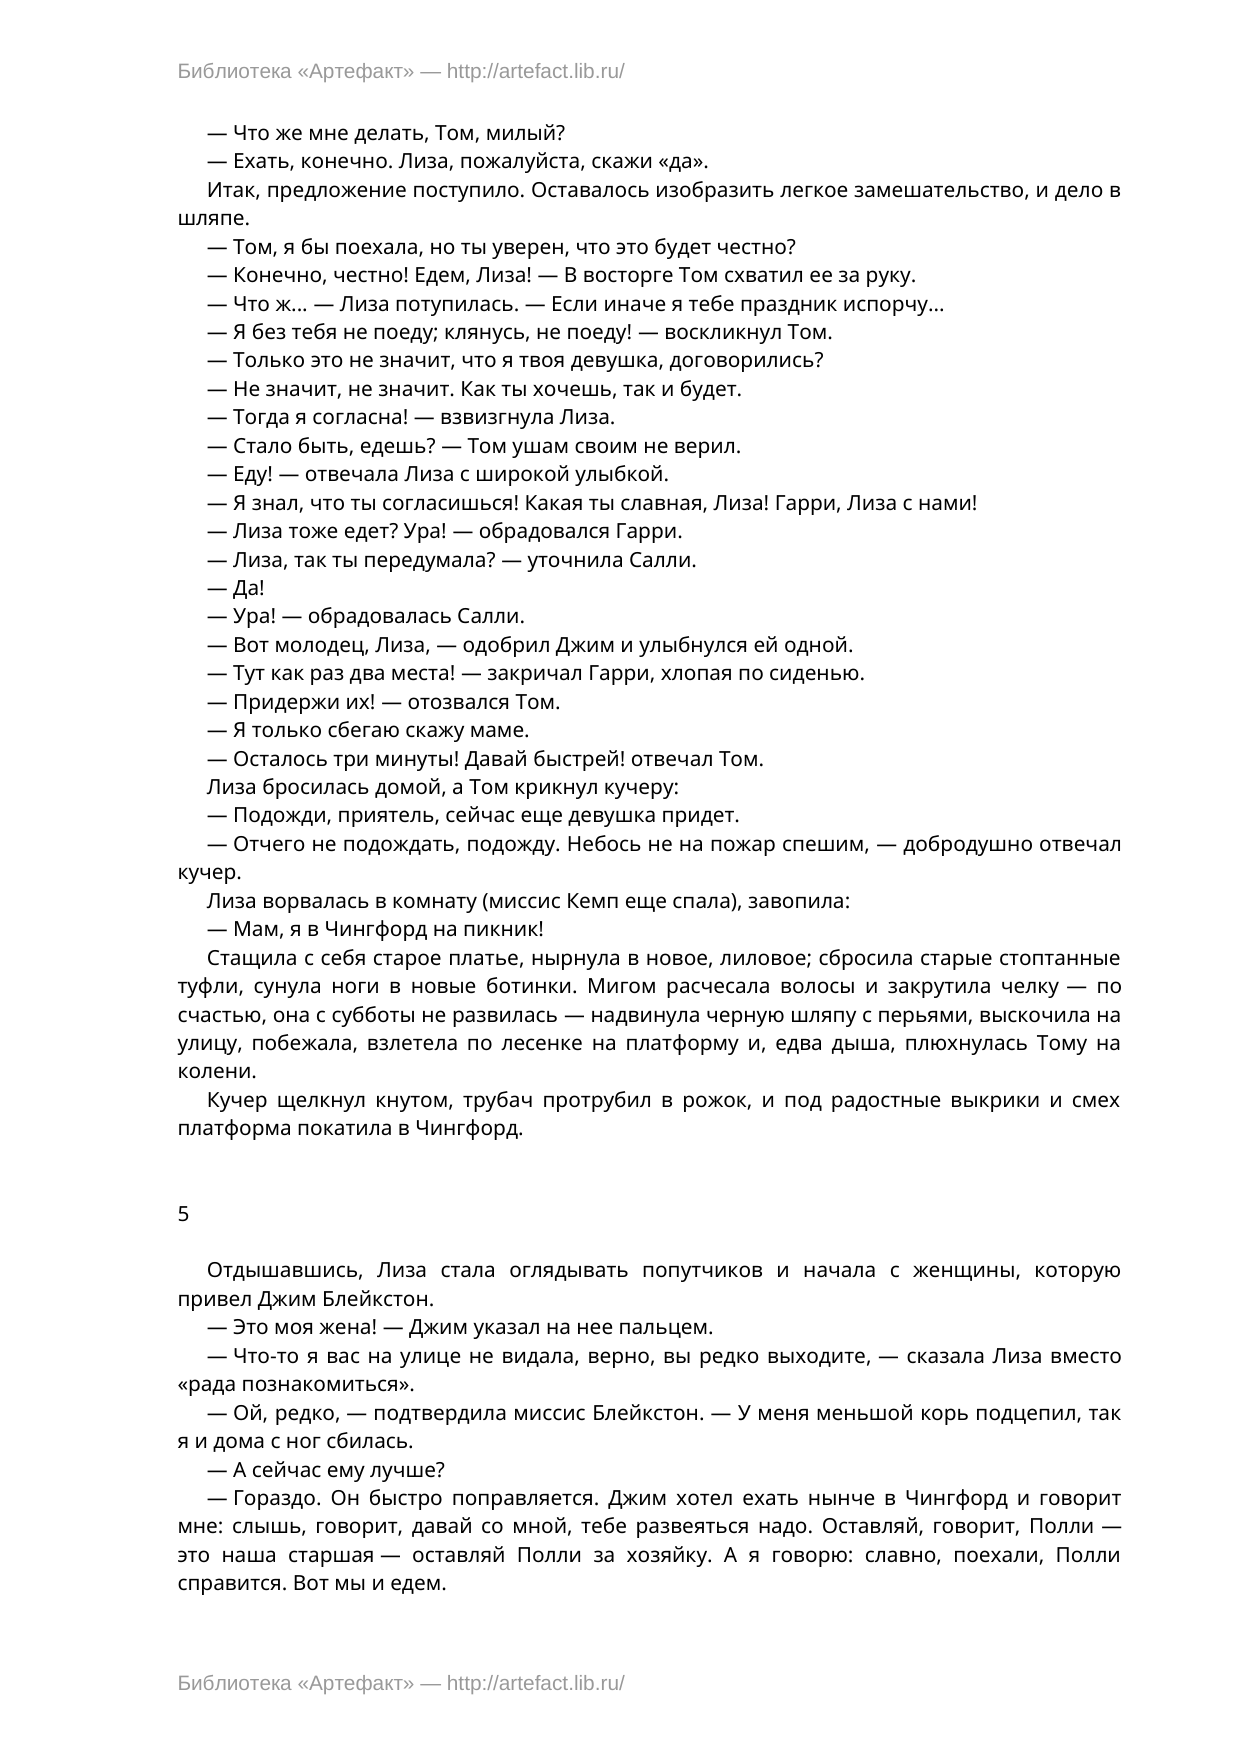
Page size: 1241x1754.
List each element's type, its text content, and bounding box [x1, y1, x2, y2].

text — Я только сбегаю скажу маме. [177, 715, 1122, 744]
text — Только это не значит, что я твоя девушка, договорились? [177, 346, 1122, 374]
text — Что-то я вас на улице не видала, верно, вы редко выходите, — сказала Лиза вместо «рада познакомиться». [177, 1341, 1122, 1398]
text — Не значит, не значит. Как ты хочешь, так и будет. [177, 374, 1122, 402]
text — Это моя жена! — Джим указал на нее пальцем. [177, 1312, 1122, 1341]
text — Ехать, конечно. Лиза, пожалуйста, скажи «да». [177, 147, 1122, 175]
text — Отчего не подождать, подожду. Небось не на пожар спешим, — добродушно отвечал кучер. [177, 829, 1122, 886]
text — Вот молодец, Лиза, — одобрил Джим и улыбнулся ей одной. [177, 630, 1122, 658]
text — Лиза тоже едет? Ура! — обрадовался Гарри. [177, 516, 1122, 545]
text — Тогда я согласна! — взвизгнула Лиза. [177, 402, 1122, 431]
text — А сейчас ему лучше? [177, 1455, 1122, 1483]
text — Осталось три минуты! Давай быстрей! отвечал Том. [177, 744, 1122, 772]
text — Придержи их! — отозвался Том. [177, 687, 1122, 715]
text — Я без тебя не поеду; клянусь, не поеду! — воскликнул Том. [177, 317, 1122, 346]
text Стащила с себя старое платье, нырнула в новое, лиловое; сбросила старые стоптанные туфли, сунула ноги в новые ботинки. Мигом расчесала волосы и закрутила челку — по счастью, она с субботы не развилась — надвинула черную шляпу с перьями, выскочила на улицу, побежала, взлетела по лесенке на платформу и, едва дыша, плюхнулась Тому на колени. [177, 943, 1122, 1085]
text — Подожди, приятель, сейчас еще девушка придет. [177, 801, 1122, 829]
text Лиза ворвалась в комнату (миссис Кемп еще спала), завопила: [177, 886, 1122, 914]
text — Гораздо. Он быстро поправляется. Джим хотел ехать нынче в Чингфорд и говорит мне: слышь, говорит, давай со мной, тебе развеяться надо. Оставляй, говорит, Полли — это наша старшая — оставляй Полли за хозяйку. А я говорю: славно, поехали, Полли справится. Вот мы и едем. [177, 1483, 1122, 1597]
text — Мам, я в Чингфорд на пикник! [177, 914, 1122, 943]
text Итак, предложение поступило. Оставалось изобразить легкое замешательство, и дело в шляпе. [177, 175, 1122, 232]
text — Да! [177, 573, 1122, 602]
subtitle 5 [177, 1199, 1122, 1227]
text Лиза бросилась домой, а Том крикнул кучеру: [177, 772, 1122, 801]
text — Ой, редко, — подтвердила миссис Блейкстон. — У меня меньшой корь подцепил, так я и дома с ног сбилась. [177, 1398, 1122, 1455]
text — Конечно, честно! Едем, Лиза! — В восторге Том схватил ее за руку. [177, 260, 1122, 289]
text — Лиза, так ты передумала? — уточнила Салли. [177, 545, 1122, 573]
text — Еду! — отвечала Лиза с широкой улыбкой. [177, 459, 1122, 488]
text — Том, я бы поехала, но ты уверен, что это будет честно? [177, 232, 1122, 260]
text — Ура! — обрадовалась Салли. [177, 602, 1122, 630]
text — Стало быть, едешь? — Том ушам своим не верил. [177, 431, 1122, 459]
text — Что ж... — Лиза потупилась. — Если иначе я тебе праздник испорчу... [177, 289, 1122, 317]
text — Что же мне делать, Том, милый? [177, 118, 1122, 147]
text Кучер щелкнул кнутом, трубач протрубил в рожок, и под радостные выкрики и смех платформа покатила в Чингфорд. [177, 1085, 1122, 1142]
text — Тут как раз два места! — закричал Гарри, хлопая по сиденью. [177, 658, 1122, 687]
text Отдышавшись, Лиза стала оглядывать попутчиков и начала с женщины, которую привел Джим Блейкстон. [177, 1256, 1122, 1312]
text — Я знал, что ты согласишься! Какая ты славная, Лиза! Гарри, Лиза с нами! [177, 488, 1122, 516]
